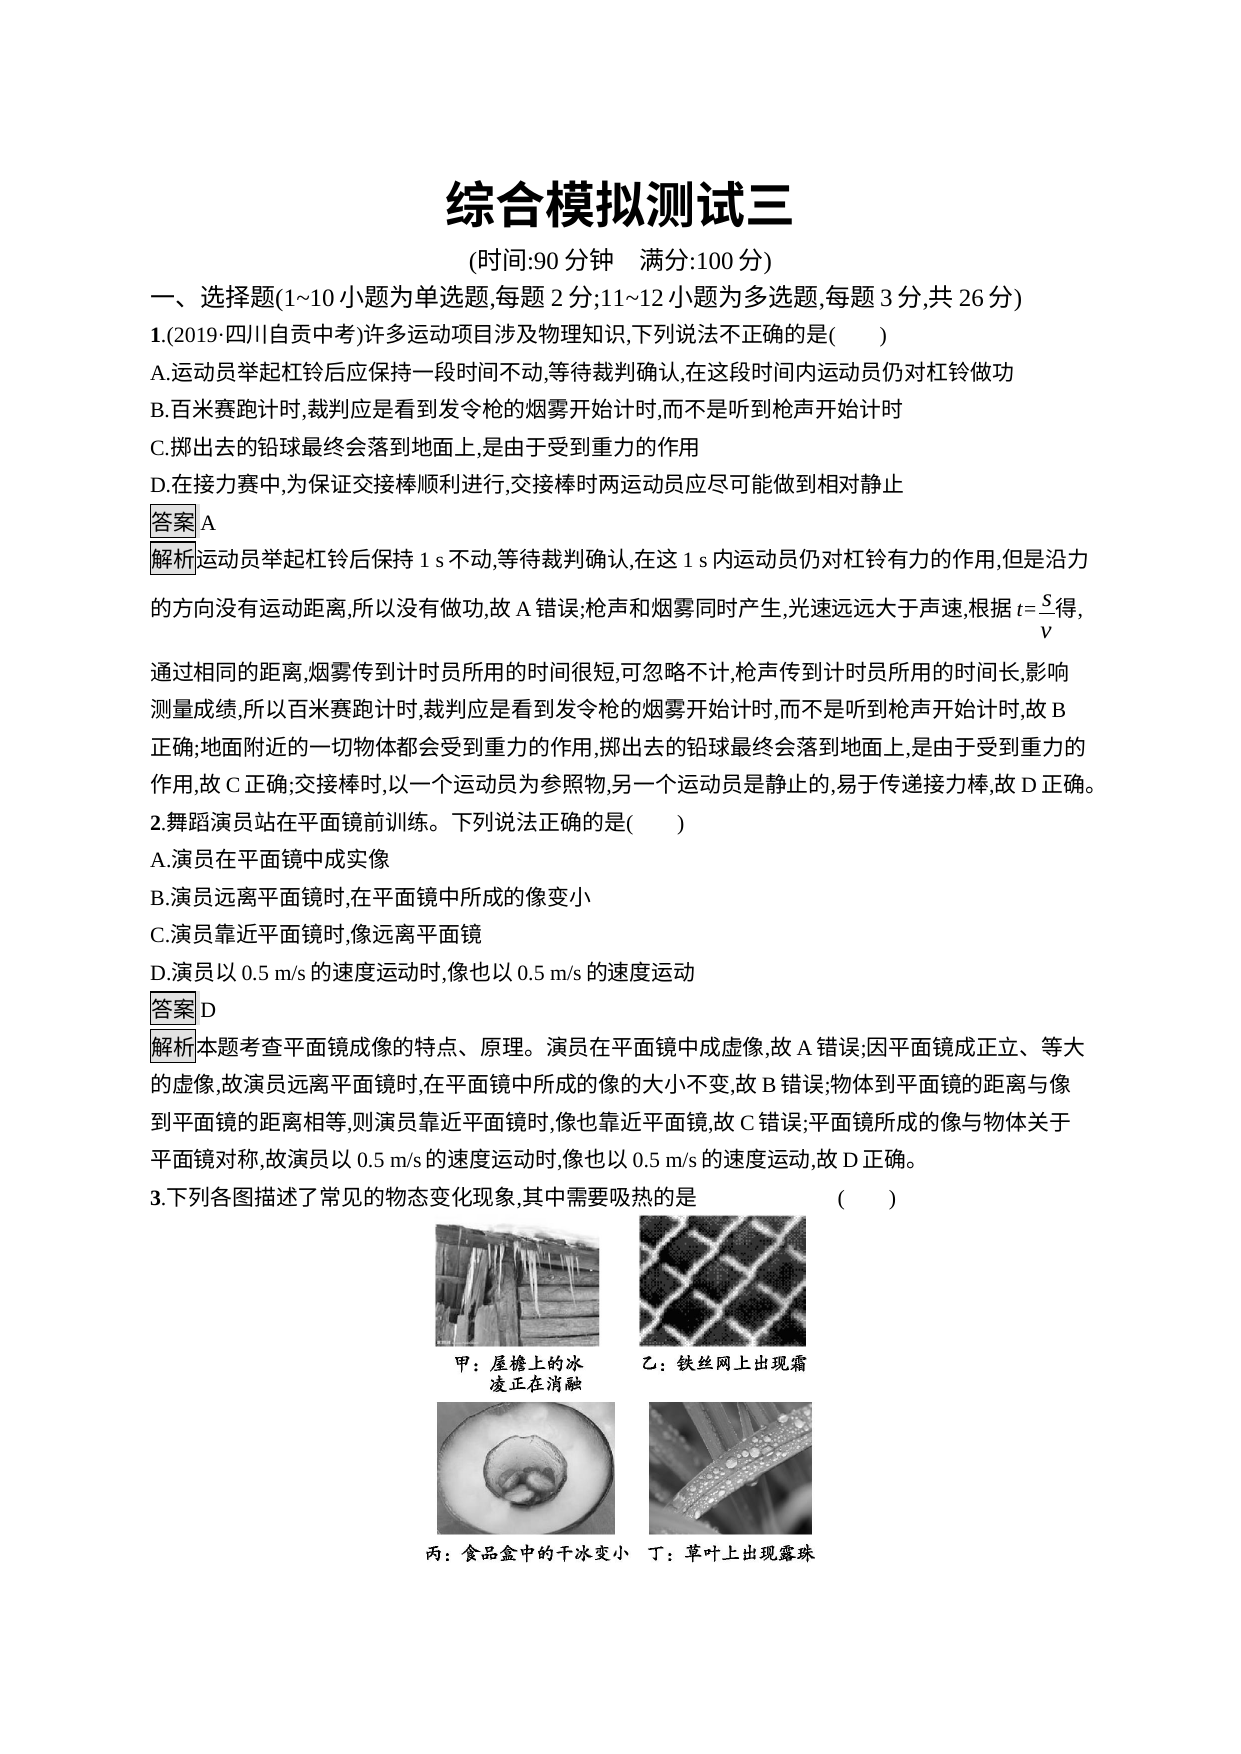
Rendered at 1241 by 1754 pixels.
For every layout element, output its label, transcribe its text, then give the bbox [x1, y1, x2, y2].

text D.演员以0.5 m/s的速度运动时,像也以0.5 m/s的速度运动 [150, 952, 1090, 989]
text 解析本题考查平面镜成像的特点、原理。演员在平面镜中成虚像,故A错误;因平面镜成正立、等大的虚像,故演员远离平面镜时,在平面镜中所成的像的大小不变,故B错误;物体到平面镜的距离与像到平面镜的距离相等,则演员靠近平面镜时,像也靠近平面镜,故C错误;平面镜所成的像与物体关于平面镜对称,故演员以0.5 m/s的速度运动时,像也以0.5 m/s的速度运动,故D正确。 [150, 1027, 1090, 1177]
text 3.下列各图描述了常见的物态变化现象,其中需要吸热的是 ( ) [150, 1177, 1090, 1214]
text 答案A [150, 502, 1090, 539]
text 一、选择题(1~10小题为单选题,每题2分;11~12小题为多选题,每题3分,共26分) [150, 277, 1090, 314]
text 答案D [150, 989, 1090, 1027]
picture [433, 1214, 807, 1394]
picture [423, 1402, 817, 1563]
text 1.(2019·四川自贡中考)许多运动项目涉及物理知识,下列说法不正确的是( ) [150, 314, 1090, 352]
text (时间:90分钟 满分:100分) [150, 239, 1090, 277]
text C.演员靠近平面镜时,像远离平面镜 [150, 914, 1090, 952]
text D.在接力赛中,为保证交接棒顺利进行,交接棒时两运动员应尽可能做到相对静止 [150, 464, 1090, 502]
text 综合模拟测试三 [150, 164, 1090, 239]
text 解析运动员举起杠铃后保持1 s不动,等待裁判确认,在这1 s内运动员仍对杠铃有力的作用,但是沿力的方向没有运动距离,所以没有做功,故A错误;枪声和烟雾同时产生,光速远远大于声速,根据t=得,通过相同的距离,烟雾传到计时员所用的时间很短,可忽略不计,枪声传到计时员所用的时间长,影响测量成绩,所以百米赛跑计时,裁判应是看到发令枪的烟雾开始计时,而不是听到枪声开始计时,故B正确;地面附近的一切物体都会受到重力的作用,掷出去的铅球最终会落到地面上,是由于受到重力的作用,故C正确;交接棒时,以一个运动员为参照物,另一个运动员是静止的,易于传递接力棒,故D正确。 [150, 539, 1090, 802]
text A.运动员举起杠铃后应保持一段时间不动,等待裁判确认,在这段时间内运动员仍对杠铃做功 [150, 352, 1090, 389]
text C.掷出去的铅球最终会落到地面上,是由于受到重力的作用 [150, 427, 1090, 464]
text A.演员在平面镜中成实像 [150, 839, 1090, 877]
text B.演员远离平面镜时,在平面镜中所成的像变小 [150, 877, 1090, 914]
text B.百米赛跑计时,裁判应是看到发令枪的烟雾开始计时,而不是听到枪声开始计时 [150, 389, 1090, 427]
text 2.舞蹈演员站在平面镜前训练。下列说法正确的是( ) [150, 802, 1090, 839]
